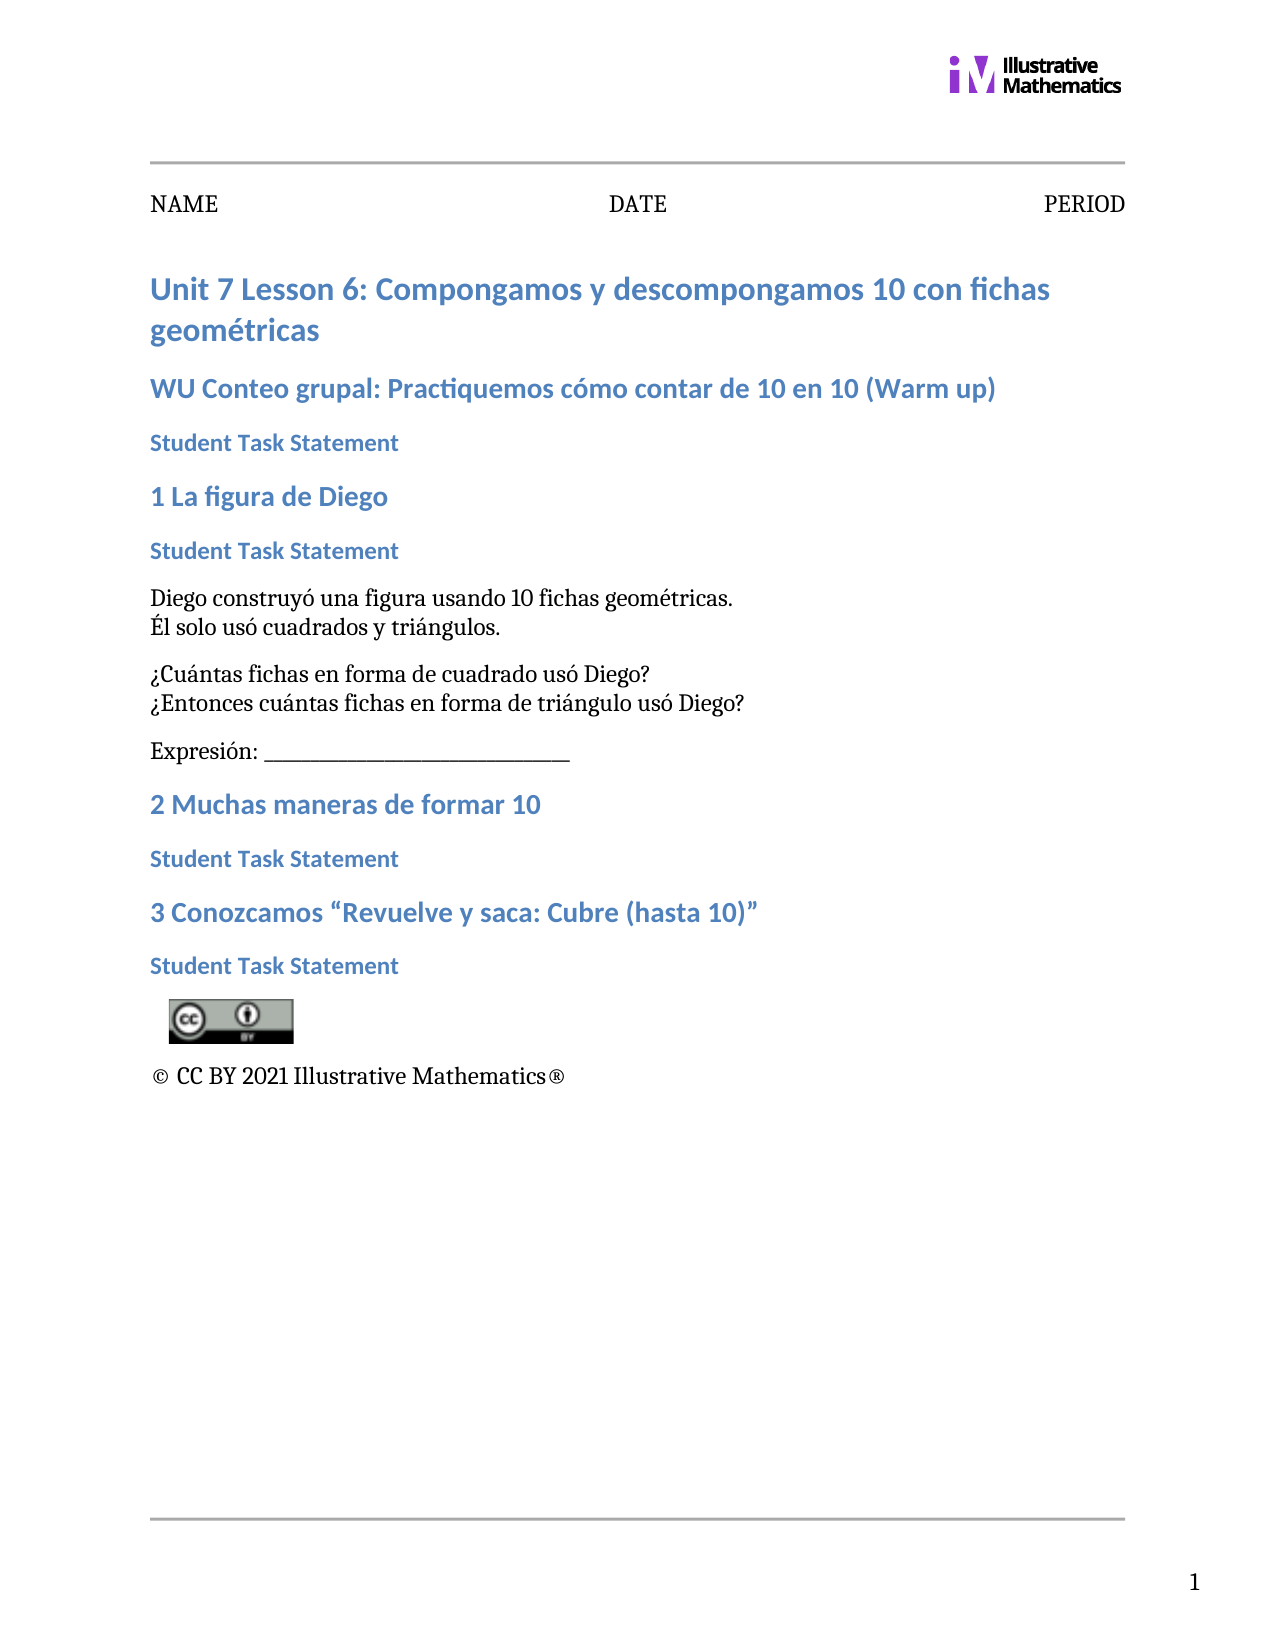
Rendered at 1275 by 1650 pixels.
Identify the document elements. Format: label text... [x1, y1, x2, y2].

subtitle Student Task Statement [150, 951, 1125, 981]
subtitle WU Conteo grupal: Practiquemos cómo contar de 10 en 10 (Warm up) [150, 371, 1125, 406]
subtitle Unit 7 Lesson 6: Compongamos y descompongamos 10 con fichas geométricas [150, 268, 1125, 350]
text Expresión: _________________________________ [150, 737, 1125, 765]
subtitle 1 La figura de Diego [150, 478, 1125, 514]
subtitle Student Task Statement [150, 843, 1125, 873]
text Diego construyó una figura usando 10 fichas geométricas. Él solo usó cuadrados y triángulos. [150, 584, 1125, 642]
text ¿Cuántas fichas en forma de cuadrado usó Diego? ¿Entonces cuántas fichas en forma de triángulo usó Diego? [150, 660, 1125, 718]
picture [949, 55, 1121, 93]
subtitle 2 Muchas maneras de formar 10 [150, 786, 1125, 822]
subtitle Student Task Statement [150, 535, 1125, 565]
picture [168, 999, 294, 1044]
text © CC BY 2021 Illustrative Mathematics® [150, 1062, 1125, 1091]
subtitle Student Task Statement [150, 427, 1125, 458]
subtitle 3 Conozcamos “Revuelve y saca: Cubre (hasta 10)” [150, 894, 1125, 930]
